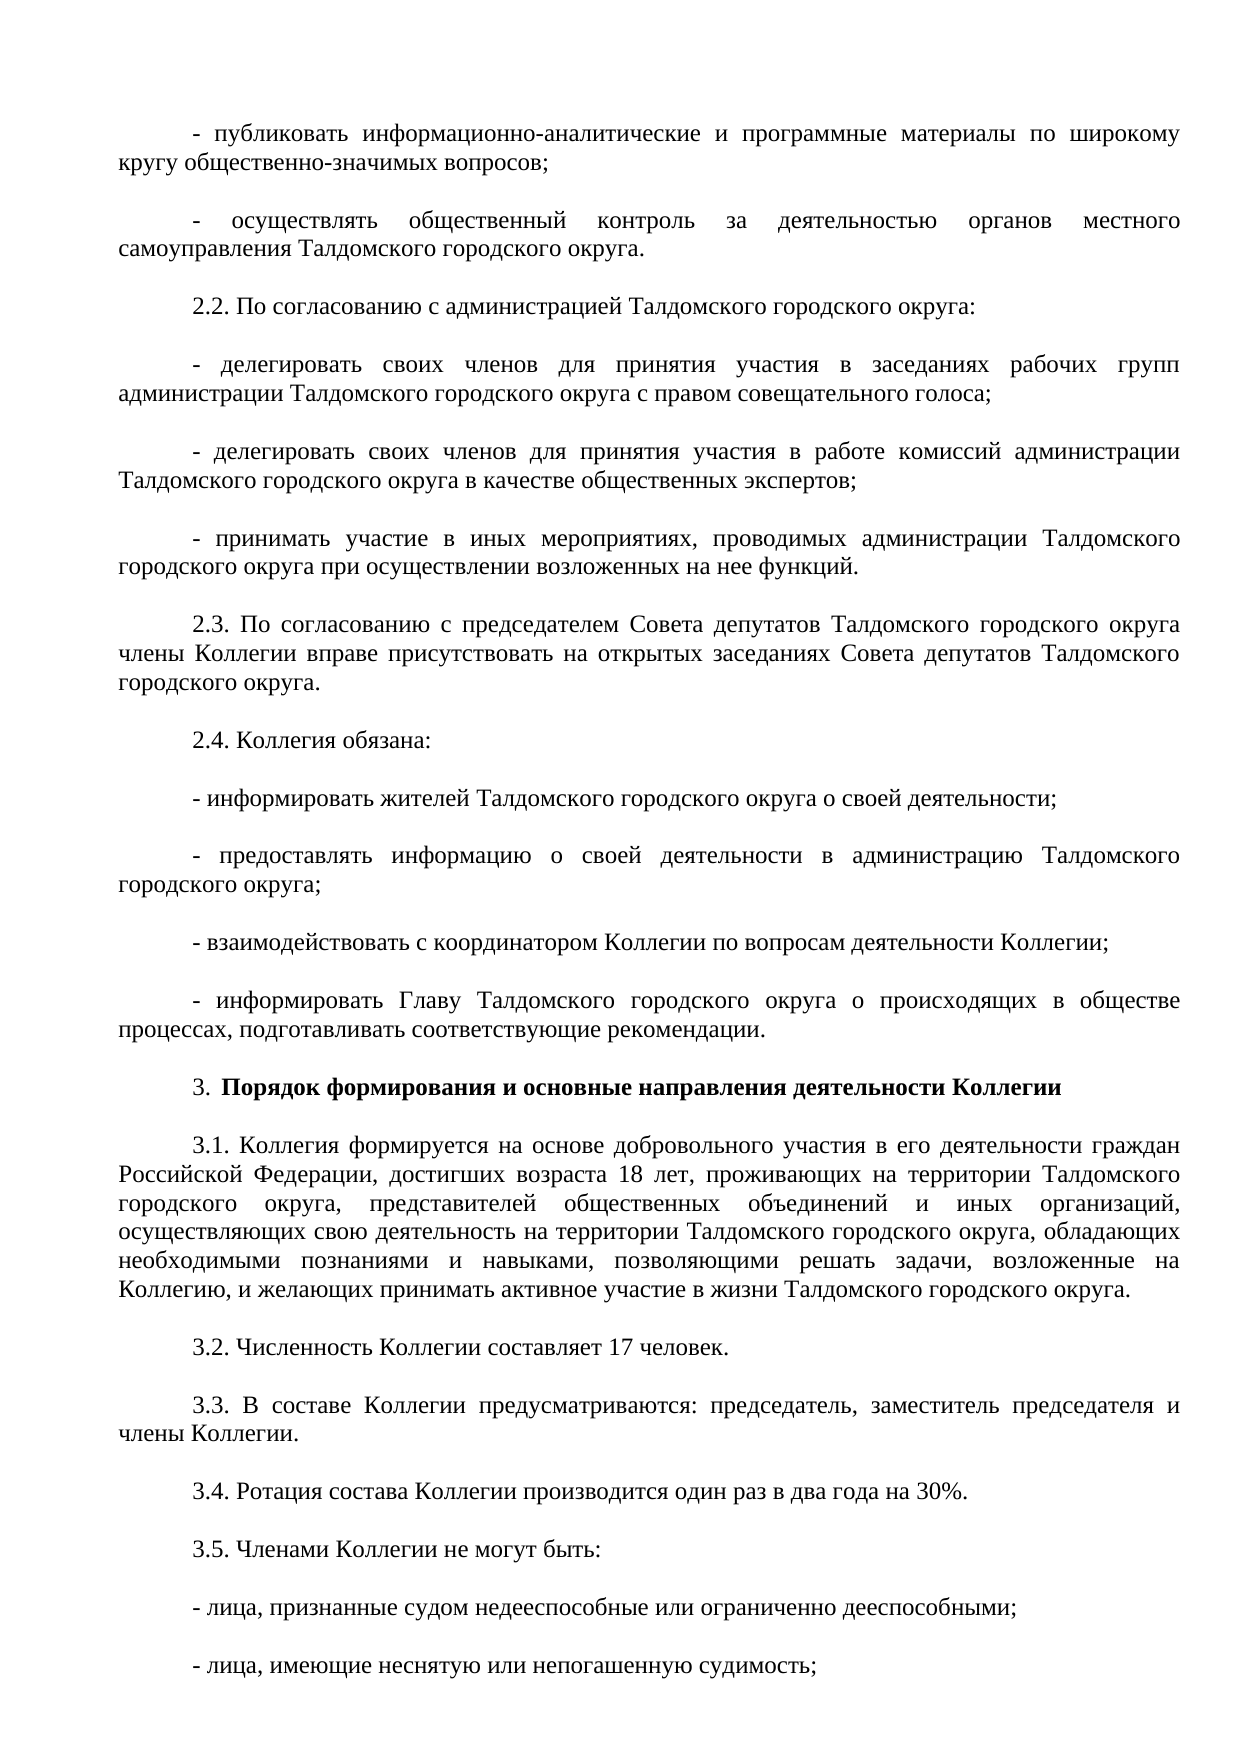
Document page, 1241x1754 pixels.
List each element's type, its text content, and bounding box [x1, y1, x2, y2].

text 2.4. Коллегия обязана: [118, 725, 1181, 753]
text - информировать жителей Талдомского городского округа о своей деятельности; [118, 783, 1181, 811]
text - предоставлять информацию о своей деятельности в администрацию Талдомского городского округа; [118, 841, 1181, 898]
text 3.1. Коллегия формируется на основе добровольного участия в его деятельности граждан Российской Федерации, достигших возраста 18 лет, проживающих на территории Талдомского городского округа, представителей общественных объединений и иных организаций, осуществляющих свою деятельность на территории Талдомского городского округа, обладающих необходимыми познаниями и навыками, позволяющими решать задачи, возложенные на Коллегию, и желающих принимать активное участие в жизни Талдомского городского округа. [118, 1130, 1181, 1303]
text 3.4. Ротация состава Коллегии производится один раз в два года на 30%. [118, 1476, 1181, 1505]
text - делегировать своих членов для принятия участия в работе комиссий администрации Талдомского городского округа в качестве общественных экспертов; [118, 436, 1181, 493]
text 3. Порядок формирования и основные направления деятельности Коллегии [118, 1072, 1181, 1101]
text - осуществлять общественный контроль за деятельностью органов местного самоуправления Талдомского городского округа. [118, 205, 1181, 262]
text 2.3. По согласованию с председателем Совета депутатов Талдомского городского округа члены Коллегии вправе присутствовать на открытых заседаниях Совета депутатов Талдомского городского округа. [118, 609, 1181, 696]
text - информировать Главу Талдомского городского округа о происходящих в обществе процессах, подготавливать соответствующие рекомендации. [118, 985, 1181, 1043]
text - лица, имеющие неснятую или непогашенную судимость; [118, 1650, 1181, 1679]
text - лица, признанные судом недееспособные или ограниченно дееспособными; [118, 1592, 1181, 1621]
text - делегировать своих членов для принятия участия в заседаниях рабочих групп администрации Талдомского городского округа с правом совещательного голоса; [118, 349, 1181, 407]
text 3.5. Членами Коллегии не могут быть: [118, 1534, 1181, 1563]
text - принимать участие в иных мероприятиях, проводимых администрации Талдомского городского округа при осуществлении возложенных на нее функций. [118, 523, 1181, 580]
text - публиковать информационно-аналитические и программные материалы по широкому кругу общественно-значимых вопросов; [118, 118, 1181, 176]
text 3.3. В составе Коллегии предусматриваются: председатель, заместитель председателя и члены Коллегии. [118, 1390, 1181, 1447]
text - взаимодействовать с координатором Коллегии по вопросам деятельности Коллегии; [118, 927, 1181, 956]
text 3.2. Численность Коллегии составляет 17 человек. [118, 1332, 1181, 1361]
text 2.2. По согласованию с администрацией Талдомского городского округа: [118, 291, 1181, 320]
